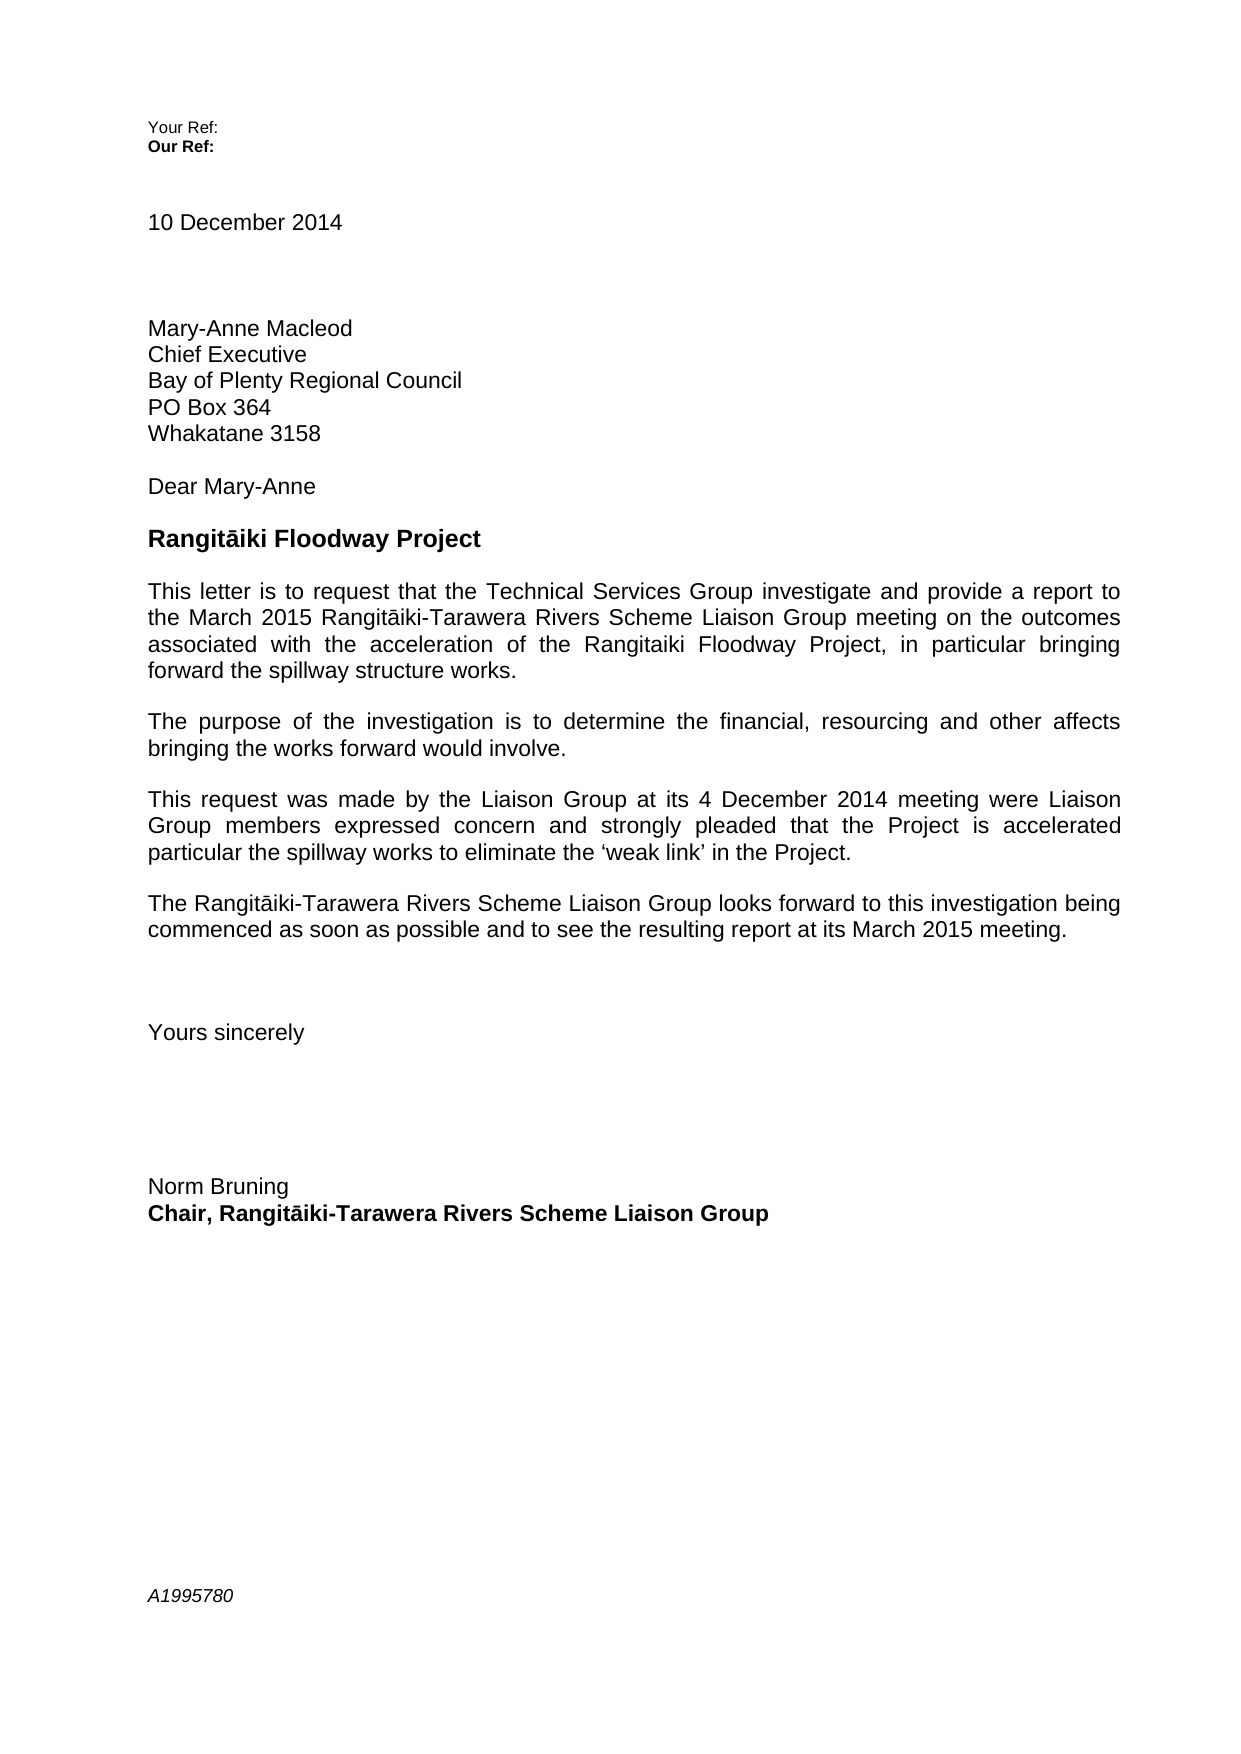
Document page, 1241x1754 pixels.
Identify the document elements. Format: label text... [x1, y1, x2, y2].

text Mary-Anne Macleod [148, 314, 1122, 341]
text 10 December 2014 [148, 209, 1122, 236]
text Chief Executive [148, 341, 1122, 367]
text The Rangitāiki-Tarawera Rivers Scheme Liaison Group looks forward to this investigation being commenced as soon as possible and to see the resulting report at its March 2015 meeting. [148, 890, 1122, 943]
text Your Ref: [148, 118, 1122, 137]
text The purpose of the investigation is to determine the financial, resourcing and other affects bringing the works forward would involve. [148, 708, 1122, 761]
text This letter is to request that the Technical Services Group investigate and provide a report to the March 2015 Rangitāiki-Tarawera Rivers Scheme Liaison Group meeting on the outcomes associated with the acceleration of the Rangitaiki Floodway Project, in particular bringing forward the spillway structure works. [148, 578, 1122, 683]
text Rangitāiki Floodway Project [148, 524, 1122, 553]
text Chair, Rangitāiki-Tarawera Rivers Scheme Liaison Group [148, 1199, 1122, 1226]
text This request was made by the Liaison Group at its 4 December 2014 meeting were Liaison Group members expressed concern and strongly pleaded that the Project is accelerated particular the spillway works to eliminate the ‘weak link’ in the Project. [148, 786, 1122, 865]
text Yours sincerely [148, 1019, 1122, 1045]
text Whakatane 3158 [148, 420, 1122, 446]
text Our Ref: [148, 137, 1122, 156]
text Bay of Plenty Regional Council [148, 367, 1122, 394]
text Dear Mary-Anne [148, 473, 1122, 499]
text PO Box 364 [148, 394, 1122, 420]
text Norm Bruning [148, 1173, 1122, 1199]
